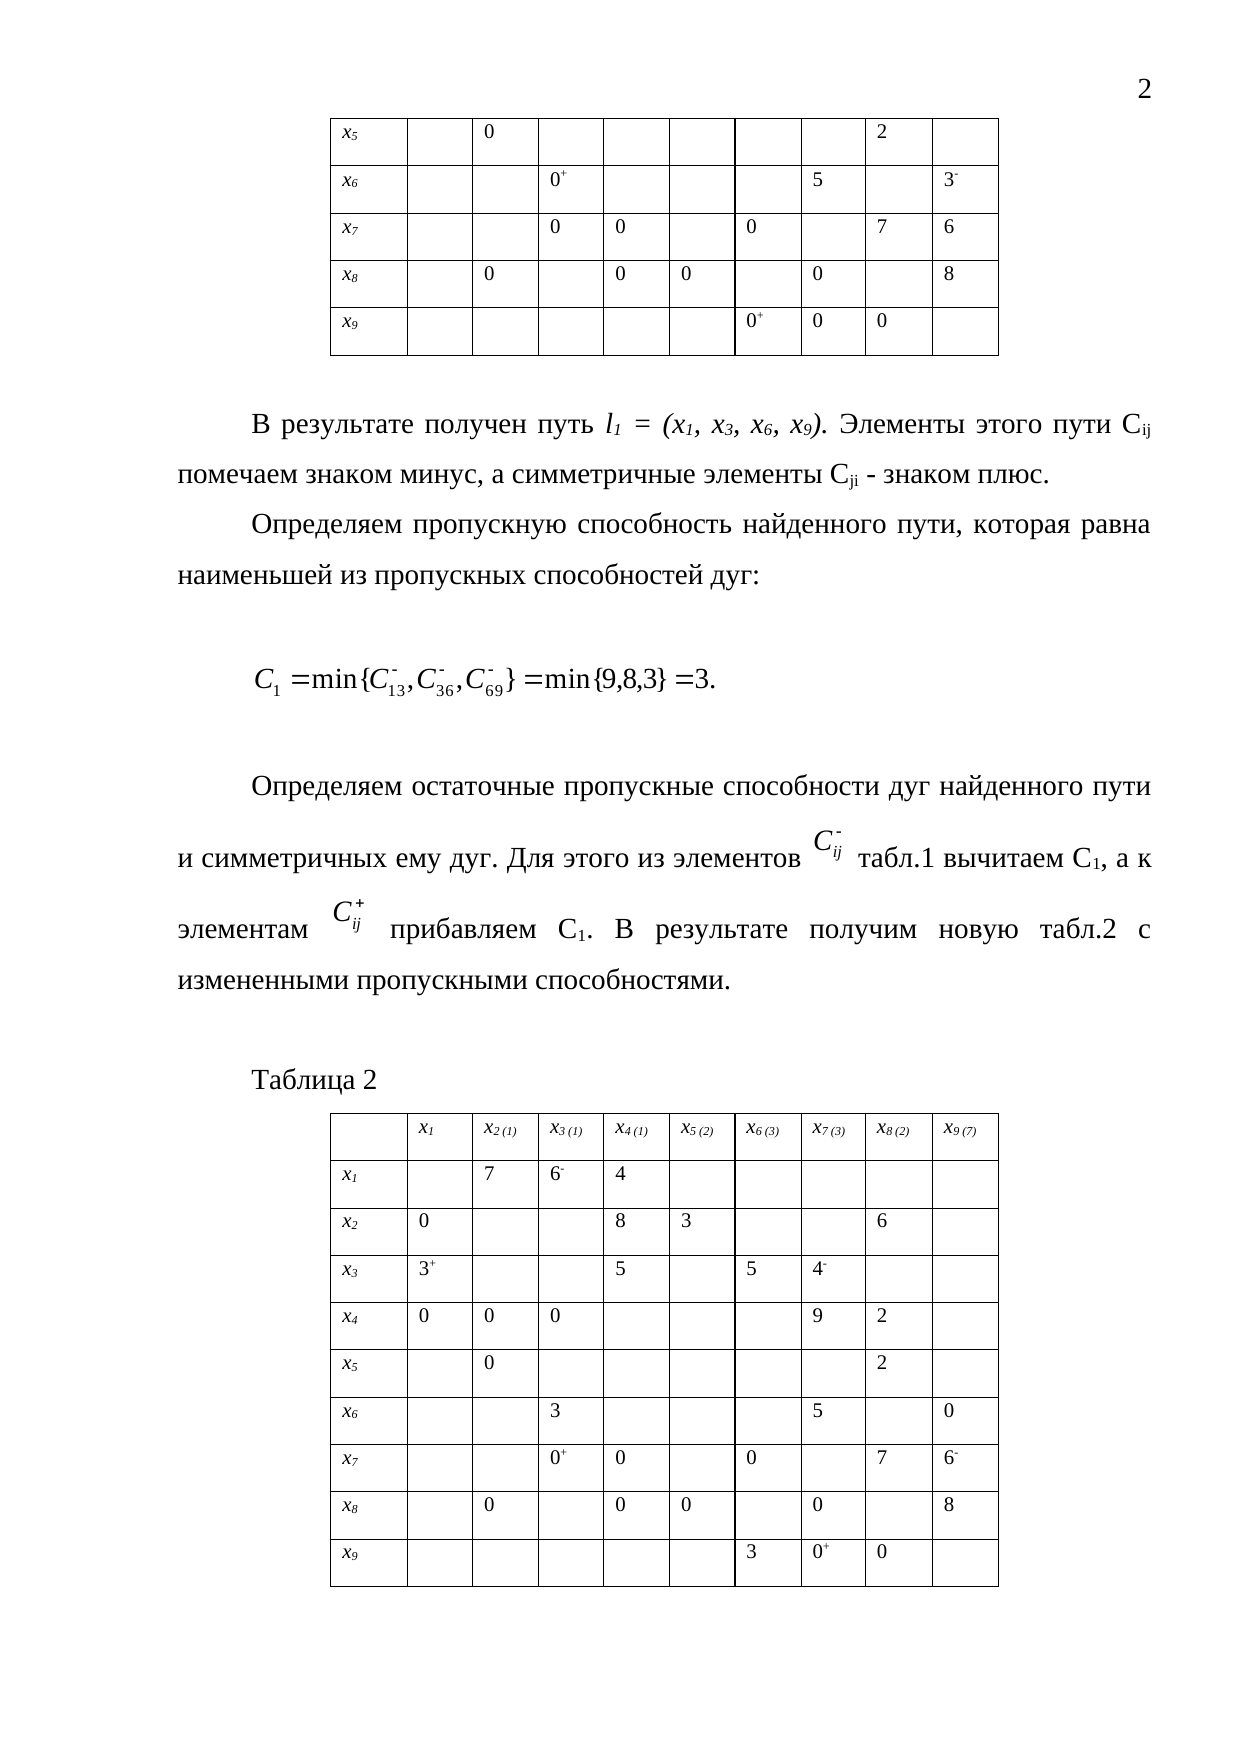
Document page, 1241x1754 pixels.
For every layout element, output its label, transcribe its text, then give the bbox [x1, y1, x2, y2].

table_cell x2 [331, 1209, 407, 1255]
table_cell [670, 1540, 734, 1586]
table_cell [866, 1398, 932, 1444]
text Tаблица 2 [177, 1062, 1152, 1096]
table_cell 0 [473, 1350, 538, 1397]
table_cell 0 [604, 1492, 669, 1538]
table_cell 7 [473, 1161, 538, 1207]
table_header x7 (3) [802, 1114, 865, 1160]
table_cell 6 [866, 1209, 932, 1255]
table_header x8 (2) [866, 1114, 932, 1160]
table_cell [604, 1540, 669, 1586]
table_cell [736, 261, 801, 307]
table_cell [802, 119, 865, 165]
table_cell [473, 1445, 538, 1491]
table_cell 8 [933, 261, 998, 307]
table_cell 0+ [736, 308, 801, 354]
table_cell [933, 1303, 998, 1349]
table_cell [473, 166, 538, 213]
table_cell 3+ [408, 1256, 472, 1302]
table_cell [408, 308, 472, 354]
table_header x2 (1) [473, 1114, 538, 1160]
table_cell [670, 1398, 734, 1444]
table_header x9 (7) [933, 1114, 998, 1160]
table_cell [670, 308, 734, 354]
text В результате получен путь l1 = (x1, х3, х6, х9). Элементы этого пути Cij помечаем знаком минус, а симметричные элементы Cji - знаком плюс. [177, 406, 1152, 490]
table_cell [670, 166, 734, 213]
table_cell [539, 1492, 603, 1538]
table_cell x7 [331, 214, 407, 260]
table_cell 0 [604, 1445, 669, 1491]
table_cell [802, 1161, 865, 1207]
table_cell 0 [473, 261, 538, 307]
table_cell x5 [331, 119, 407, 165]
table_cell [408, 1398, 472, 1444]
table_cell [736, 1161, 801, 1207]
table_cell [539, 1256, 603, 1302]
table_cell [408, 1350, 472, 1397]
table_cell 0 [802, 261, 865, 307]
table_cell [866, 261, 932, 307]
table_cell [736, 1209, 801, 1255]
table_cell [736, 1492, 801, 1538]
table_cell [473, 1209, 538, 1255]
table_cell 3 [539, 1398, 603, 1444]
table_cell [933, 119, 998, 165]
table_cell 0 [604, 261, 669, 307]
table_cell 5 [802, 1398, 865, 1444]
table_cell [604, 308, 669, 354]
table_cell [473, 1398, 538, 1444]
table_cell [670, 1256, 734, 1302]
table_cell [670, 1161, 734, 1207]
table_cell [539, 1209, 603, 1255]
table_cell [604, 166, 669, 213]
table_cell 0+ [802, 1540, 865, 1586]
table_cell 2 [866, 119, 932, 165]
table_cell [604, 119, 669, 165]
table_cell [736, 1303, 801, 1349]
table_cell x1 [331, 1161, 407, 1207]
table_cell 0 [473, 1492, 538, 1538]
table_cell [866, 166, 932, 213]
table_cell [539, 308, 603, 354]
table_cell 0 [473, 119, 538, 165]
text Определяем остаточные пропускные способности дуг найденного пути и симметричных ему дуг. Для этого из элементов табл.1 вычитаем C1, а к элементам прибавляем C1. В результате получим новую табл.2 с измененными пропускными способностями. [177, 768, 1152, 995]
table_cell [866, 1161, 932, 1207]
table_cell 4- [802, 1256, 865, 1302]
table_cell [408, 261, 472, 307]
table_cell [802, 1445, 865, 1491]
table_cell 2 [866, 1303, 932, 1349]
table_cell 6- [933, 1445, 998, 1491]
table_cell 0 [539, 1303, 603, 1349]
table_cell 0 [736, 1445, 801, 1491]
table_cell [670, 1445, 734, 1491]
table_cell 0 [866, 308, 932, 354]
table_header x5 (2) [670, 1114, 734, 1160]
table_cell 5 [802, 166, 865, 213]
table_cell 0 [473, 1303, 538, 1349]
table_cell [736, 1398, 801, 1444]
table_cell [604, 1350, 669, 1397]
table_cell 2 [866, 1350, 932, 1397]
table_cell 0 [736, 214, 801, 260]
table_cell 8 [933, 1492, 998, 1538]
table_cell 0 [802, 308, 865, 354]
text Определяем пропускную способность найденного пути, которая равна наименьшей из пропускных способностей дуг: [177, 507, 1152, 590]
table_cell 6- [539, 1161, 603, 1207]
table_cell [933, 1350, 998, 1397]
table_cell x9 [331, 308, 407, 354]
table_cell [408, 166, 472, 213]
table_cell 0 [408, 1303, 472, 1349]
table_cell 3 [736, 1540, 801, 1586]
table_header x4 (1) [604, 1114, 669, 1160]
table_cell 9 [802, 1303, 865, 1349]
table_cell [408, 214, 472, 260]
table_cell [933, 308, 998, 354]
table_cell [539, 261, 603, 307]
table_cell [473, 308, 538, 354]
table_cell [736, 1350, 801, 1397]
table_cell [539, 1540, 603, 1586]
table_cell 3- [933, 166, 998, 213]
table_cell [736, 166, 801, 213]
table_header x1 [408, 1114, 472, 1160]
table_cell 0 [866, 1540, 932, 1586]
table_cell x4 [331, 1303, 407, 1349]
table_cell [408, 119, 472, 165]
table_cell [802, 214, 865, 260]
table_cell [473, 1540, 538, 1586]
table_cell x8 [331, 261, 407, 307]
table_cell [670, 1303, 734, 1349]
table_cell [539, 1350, 603, 1397]
table_cell [408, 1161, 472, 1207]
table_cell [736, 119, 801, 165]
table_cell [604, 1303, 669, 1349]
table_cell [670, 214, 734, 260]
table_cell 8 [604, 1209, 669, 1255]
table_header [331, 1114, 407, 1160]
table_cell 0 [408, 1209, 472, 1255]
table_cell x3 [331, 1256, 407, 1302]
table_cell [473, 1256, 538, 1302]
table_cell 3 [670, 1209, 734, 1255]
table_cell 6 [933, 214, 998, 260]
table_cell 7 [866, 214, 932, 260]
table_cell 5 [604, 1256, 669, 1302]
table_cell [866, 1256, 932, 1302]
table_cell [473, 214, 538, 260]
table_cell [670, 119, 734, 165]
table_cell x6 [331, 1398, 407, 1444]
table_cell 0 [670, 1492, 734, 1538]
table_cell 0 [802, 1492, 865, 1538]
table_cell 7 [866, 1445, 932, 1491]
table_cell [866, 1492, 932, 1538]
table_cell 0 [604, 214, 669, 260]
table_cell [933, 1209, 998, 1255]
table_cell [933, 1256, 998, 1302]
table_cell 0+ [539, 1445, 603, 1491]
table_cell 0 [933, 1398, 998, 1444]
table_cell 5 [736, 1256, 801, 1302]
table_header x3 (1) [539, 1114, 603, 1160]
table_cell [408, 1445, 472, 1491]
table_cell [933, 1161, 998, 1207]
table_cell [933, 1540, 998, 1586]
table_cell 0 [539, 214, 603, 260]
table_cell x9 [331, 1540, 407, 1586]
table_cell x7 [331, 1445, 407, 1491]
table_header x6 (3) [736, 1114, 801, 1160]
table_cell [408, 1492, 472, 1538]
table_cell 0 [670, 261, 734, 307]
table_cell 4 [604, 1161, 669, 1207]
table_cell x8 [331, 1492, 407, 1538]
table_cell x5 [331, 1350, 407, 1397]
table_cell [802, 1209, 865, 1255]
table_cell 0+ [539, 166, 603, 213]
table_cell [604, 1398, 669, 1444]
table_cell [408, 1540, 472, 1586]
table_cell x6 [331, 166, 407, 213]
table_cell [802, 1350, 865, 1397]
table_cell [539, 119, 603, 165]
table_cell [670, 1350, 734, 1397]
